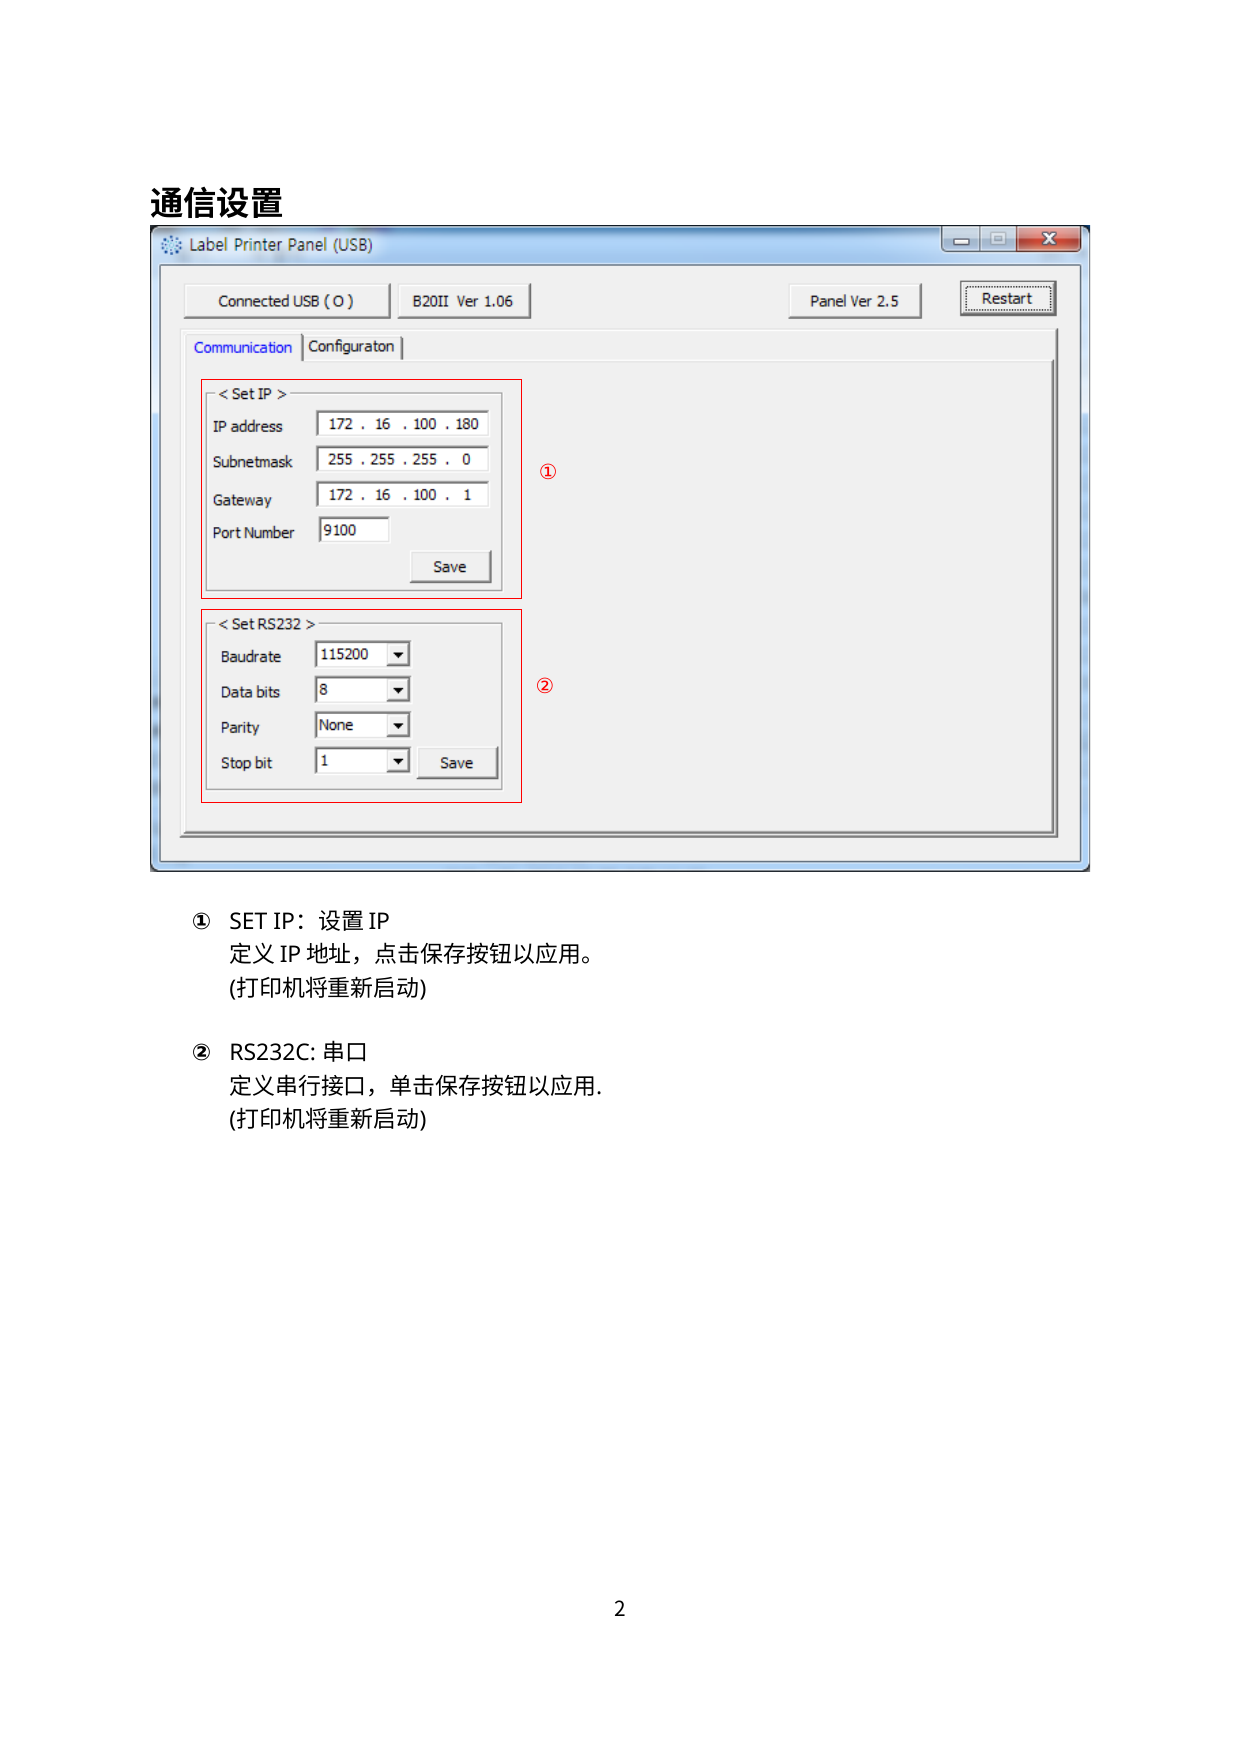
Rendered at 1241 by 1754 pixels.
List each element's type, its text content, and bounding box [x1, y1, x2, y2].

list RS232C: 串口 [192, 1034, 1090, 1067]
picture [150, 225, 1091, 872]
list (打印机将重新启动) [229, 1101, 1090, 1134]
list 定义IP地址，点击保存按钮以应用。 [229, 936, 1090, 969]
text 通信设置 [150, 177, 1090, 225]
list 定义串行接口，单击保存按钮以应用. [229, 1067, 1090, 1101]
list SET IP：设置IP [192, 903, 1090, 936]
list (打印机将重新启动) [229, 969, 1090, 1003]
